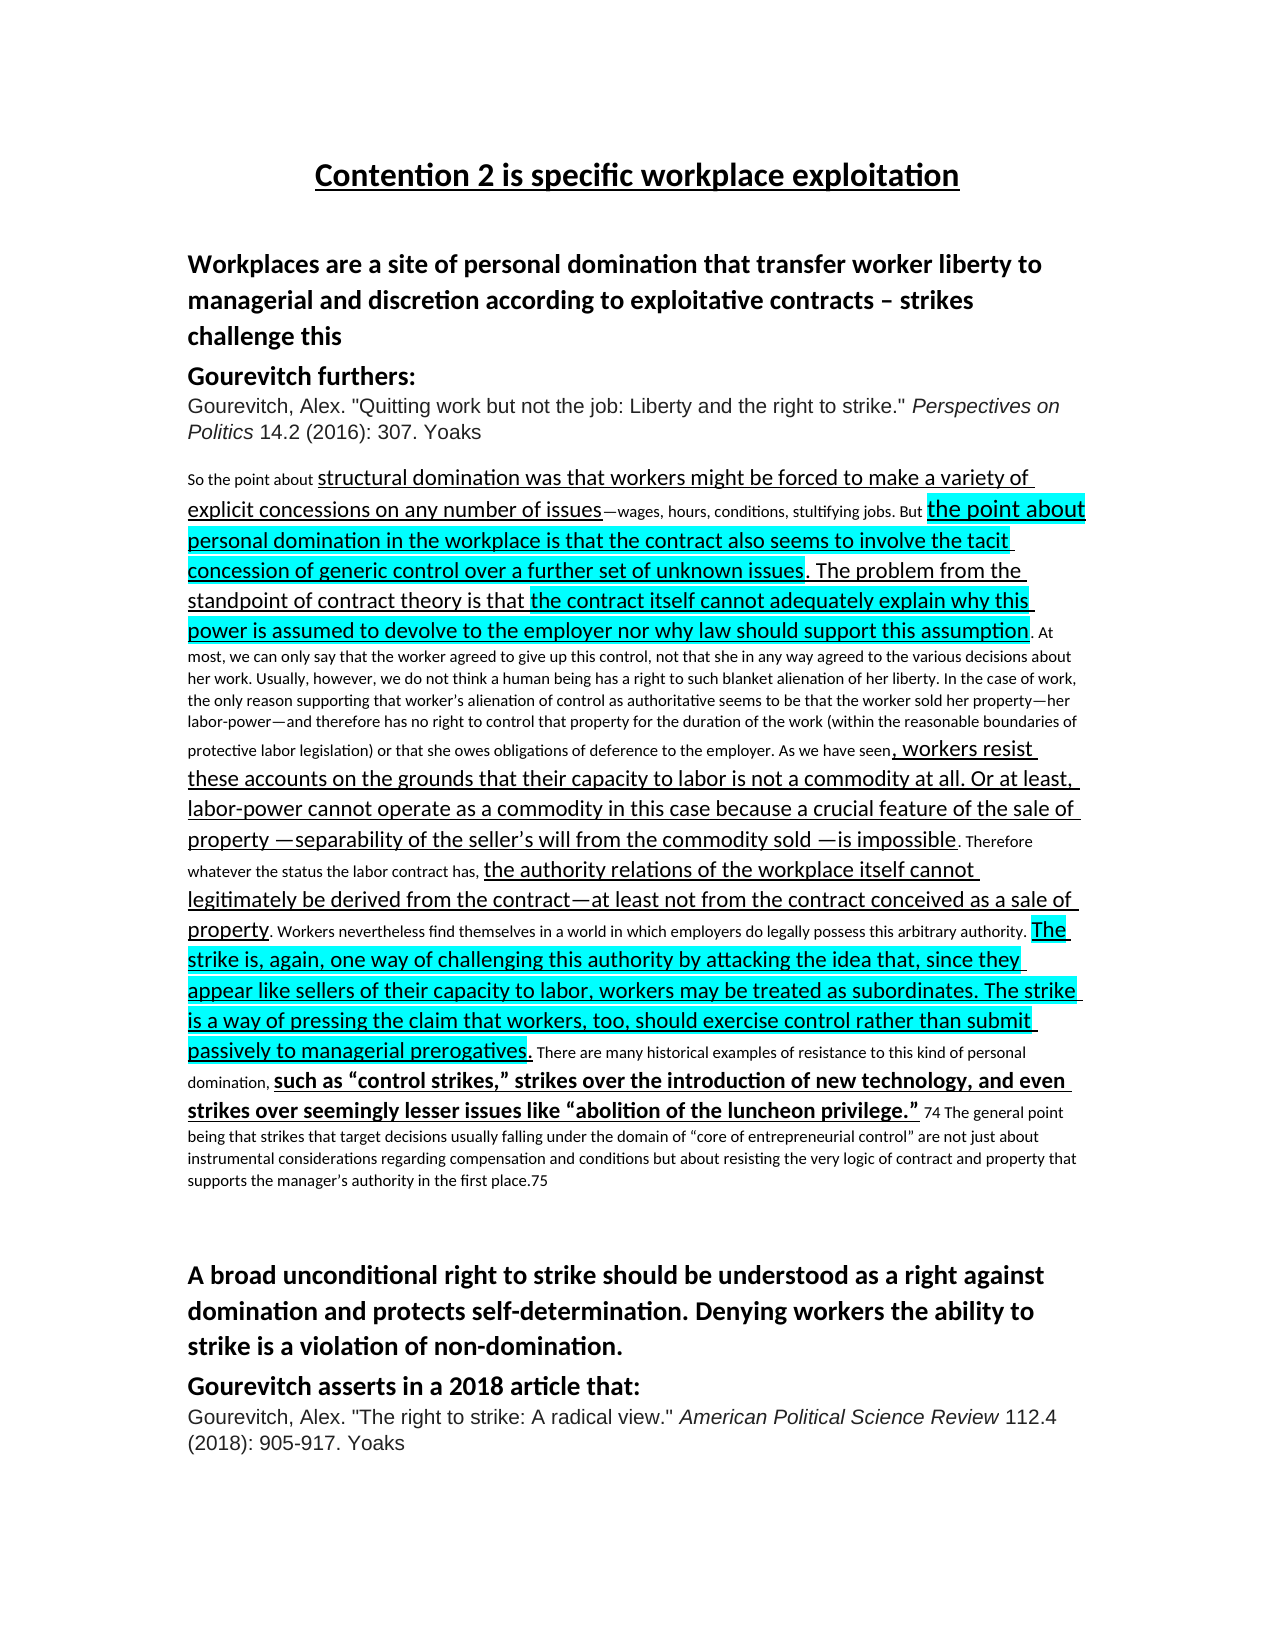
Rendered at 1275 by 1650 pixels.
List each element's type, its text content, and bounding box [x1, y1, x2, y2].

text Gourevitch, Alex. "The right to strike: A radical view." American Political Science Review 112.4 (2018): 905-917. Yoaks [187, 1405, 1087, 1454]
subtitle Gourevitch furthers: [187, 359, 1087, 392]
subtitle Workplaces are a site of personal domination that transfer worker liberty to managerial and discretion according to exploitative contracts – strikes challenge this [187, 248, 1087, 352]
subtitle Gourevitch asserts in a 2018 article that: [187, 1369, 1087, 1402]
text Gourevitch, Alex. "Quitting work but not the job: Liberty and the right to strike." Perspectives on Politics 14.2 (2016): 307. Yoaks [187, 394, 1087, 444]
subtitle Contention 2 is specific workplace exploitation [187, 154, 1087, 195]
subtitle A broad unconditional right to strike should be understood as a right against domination and protects self-determination. Denying workers the ability to strike is a violation of non-domination. [187, 1258, 1087, 1362]
text So the point about structural domination was that workers might be forced to make a variety of explicit concessions on any number of issues—wages, hours, conditions, stultifying jobs. But the point about personal domination in the workplace is that the contract also seems to involve the tacit concession of generic control over a further set of unknown issues. The problem from the standpoint of contract theory is that the contract itself cannot adequately explain why this power is assumed to devolve to the employer nor why law should support this assumption. At most, we can only say that the worker agreed to give up this control, not that she in any way agreed to the various decisions about her work. Usually, however, we do not think a human being has a right to such blanket alienation of her liberty. In the case of work, the only reason supporting that worker’s alienation of control as authoritative seems to be that the worker sold her property—her labor-power—and therefore has no right to control that property for the duration of the work (within the reasonable boundaries of protective labor legislation) or that she owes obligations of deference to the employer. As we have seen, workers resist these accounts on the grounds that their capacity to labor is not a commodity at all. Or at least, labor-power cannot operate as a commodity in this case because a crucial feature of the sale of property —separability of the seller’s will from the commodity sold —is impossible. Therefore whatever the status the labor contract has, the authority relations of the workplace itself cannot legitimately be derived from the contract—at least not from the contract conceived as a sale of property. Workers nevertheless find themselves in a world in which employers do legally possess this arbitrary authority. The strike is, again, one way of challenging this authority by attacking the idea that, since they appear like sellers of their capacity to labor, workers may be treated as subordinates. The strike is a way of pressing the claim that workers, too, should exercise control rather than submit passively to managerial prerogatives. There are many historical examples of resistance to this kind of personal domination, such as “control strikes,” strikes over the introduction of new technology, and even strikes over seemingly lesser issues like “abolition of the luncheon privilege.” 74 The general point being that strikes that target decisions usually falling under the domain of “core of entrepreneurial control” are not just about instrumental considerations regarding compensation and conditions but about resisting the very logic of contract and property that supports the manager’s authority in the first place.75 [187, 463, 1087, 1190]
